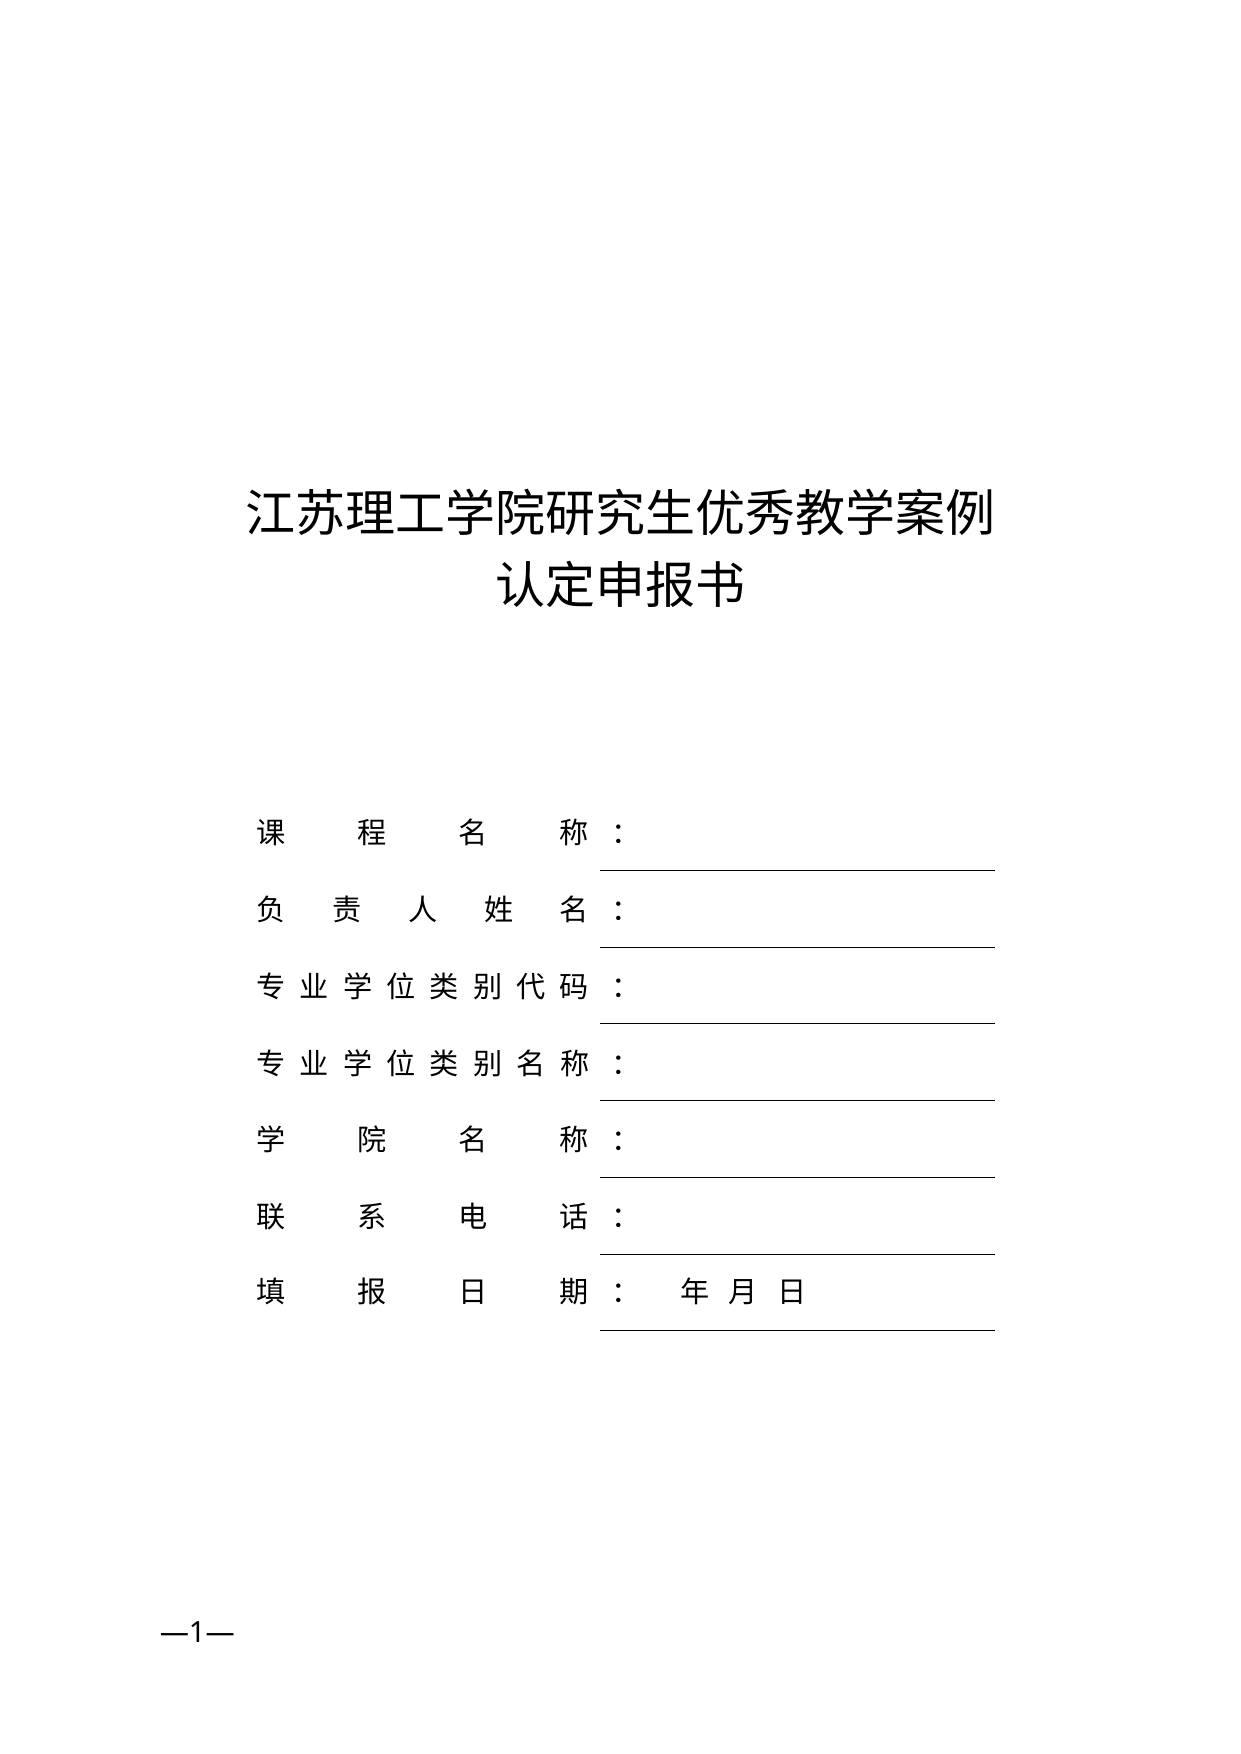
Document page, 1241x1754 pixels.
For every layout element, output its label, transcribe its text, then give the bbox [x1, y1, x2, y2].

table_cell 专业学位类别名称 [245, 1023, 600, 1100]
table_cell ： [600, 871, 995, 947]
table_cell ： [600, 1024, 995, 1100]
table_header 课程名称 [245, 793, 600, 870]
table_cell 填报日期 [245, 1254, 600, 1330]
table_cell 专业学位类别代码 [245, 947, 600, 1023]
table_cell ： [600, 1178, 995, 1254]
table_cell ： 年 月 日 [600, 1255, 995, 1330]
text 江苏理工学院研究生优秀教学案例 [159, 473, 1081, 546]
text 认定申报书 [159, 546, 1081, 618]
table_cell ： [600, 948, 995, 1023]
table_cell 学院名称 [245, 1100, 600, 1177]
table_cell 联系电话 [245, 1177, 600, 1254]
table_cell ： [600, 1101, 995, 1177]
table_cell 负责人姓名 [245, 870, 600, 947]
table_header ： [600, 793, 995, 870]
